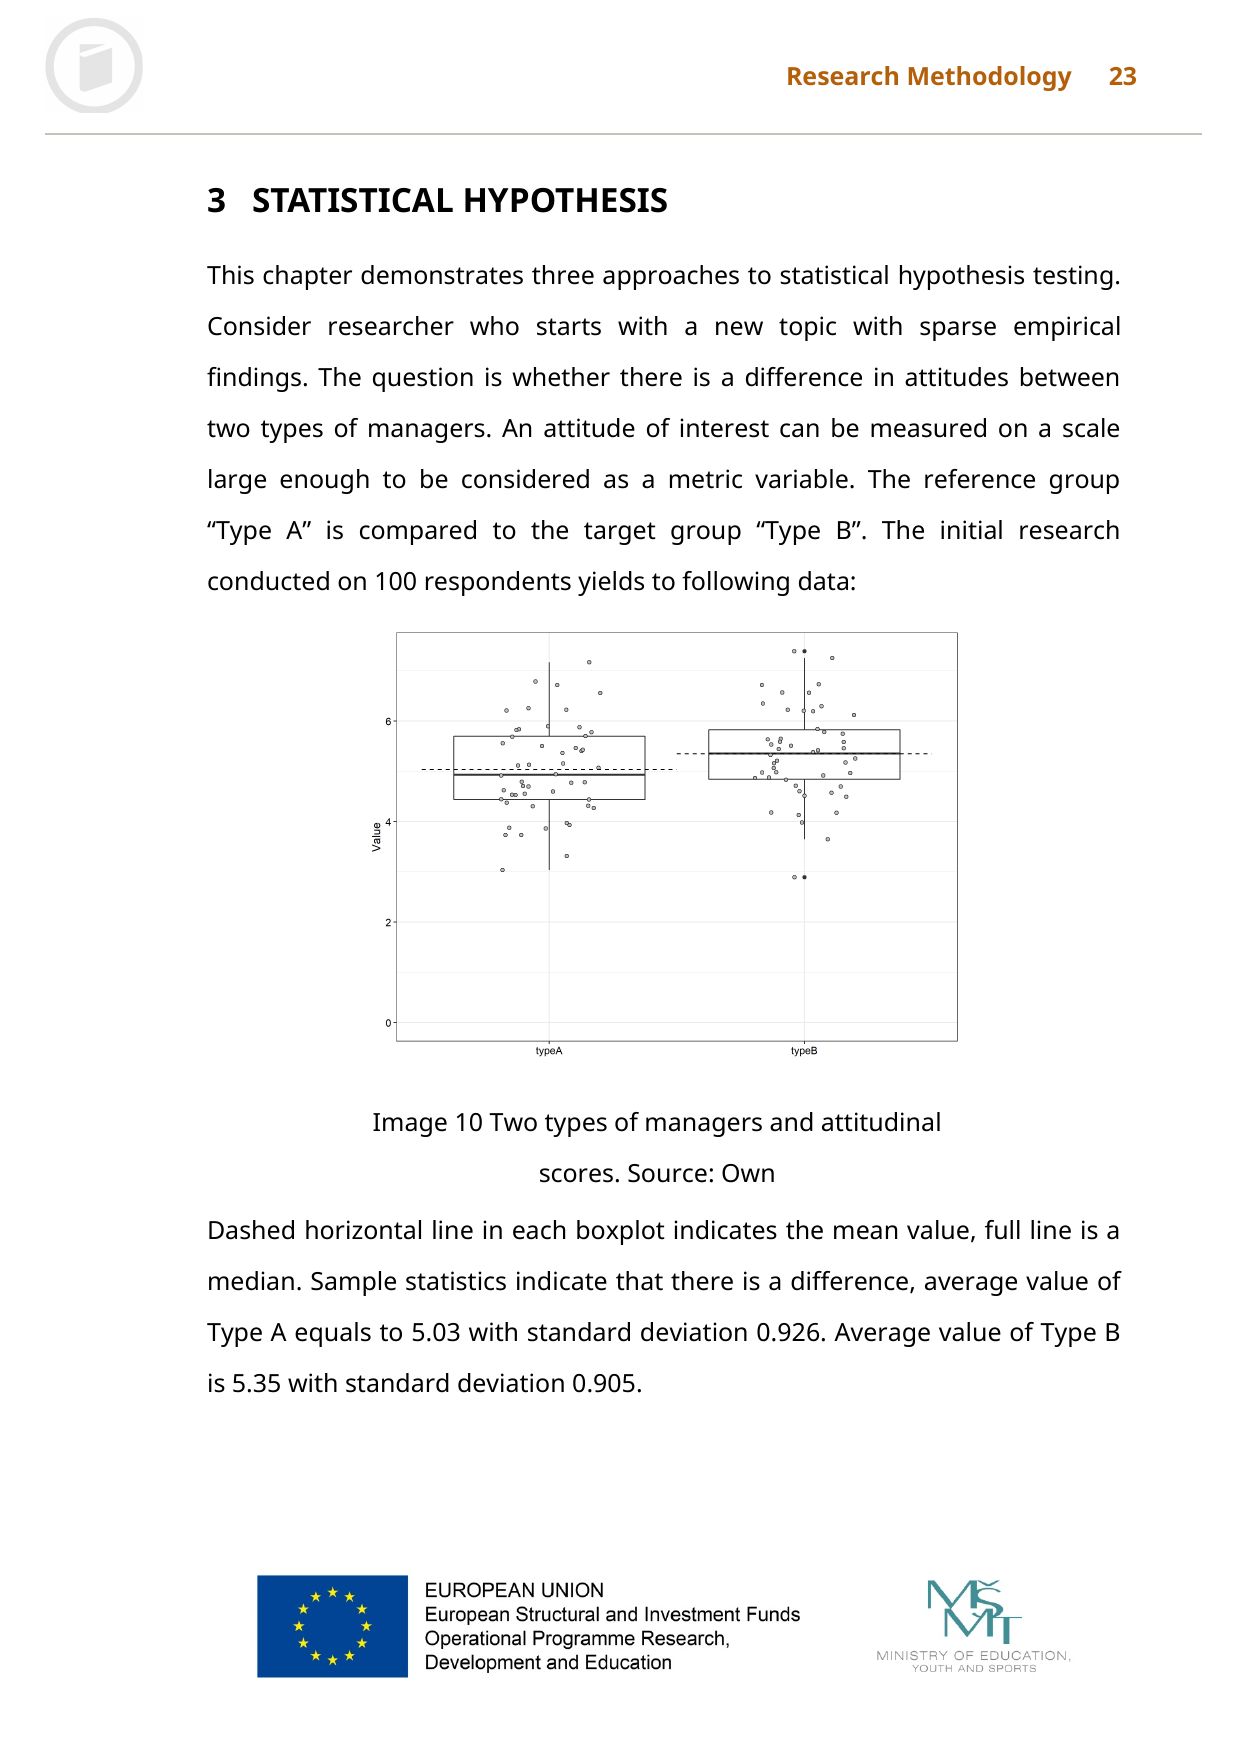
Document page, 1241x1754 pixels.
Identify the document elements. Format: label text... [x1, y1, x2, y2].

text This chapter demonstrates three approaches to statistical hypothesis testing. Consider researcher who starts with a new topic with sparse empirical findings. The question is whether there is a difference in attitudes between two types of managers. An attitude of interest can be measured on a scale large enough to be considered as a metric variable. The reference group “Type A” is compared to the target group “Type B”. The initial research conducted on 100 respondents yields to following data: [207, 258, 1122, 598]
subtitle Statistical hypothesis [207, 177, 1122, 223]
text Image 10 Two types of managers and attitudinal scores. Source: Own [369, 1104, 945, 1190]
picture [366, 627, 963, 1076]
text Dashed horizontal line in each boxplot indicates the mean value, full line is a median. Sample statistics indicate that there is a difference, average value of Type A equals to 5.03 with standard deviation 0.926. Average value of Type B is 5.35 with standard deviation 0.905. [207, 1213, 1122, 1400]
picture [206, 1524, 1121, 1728]
